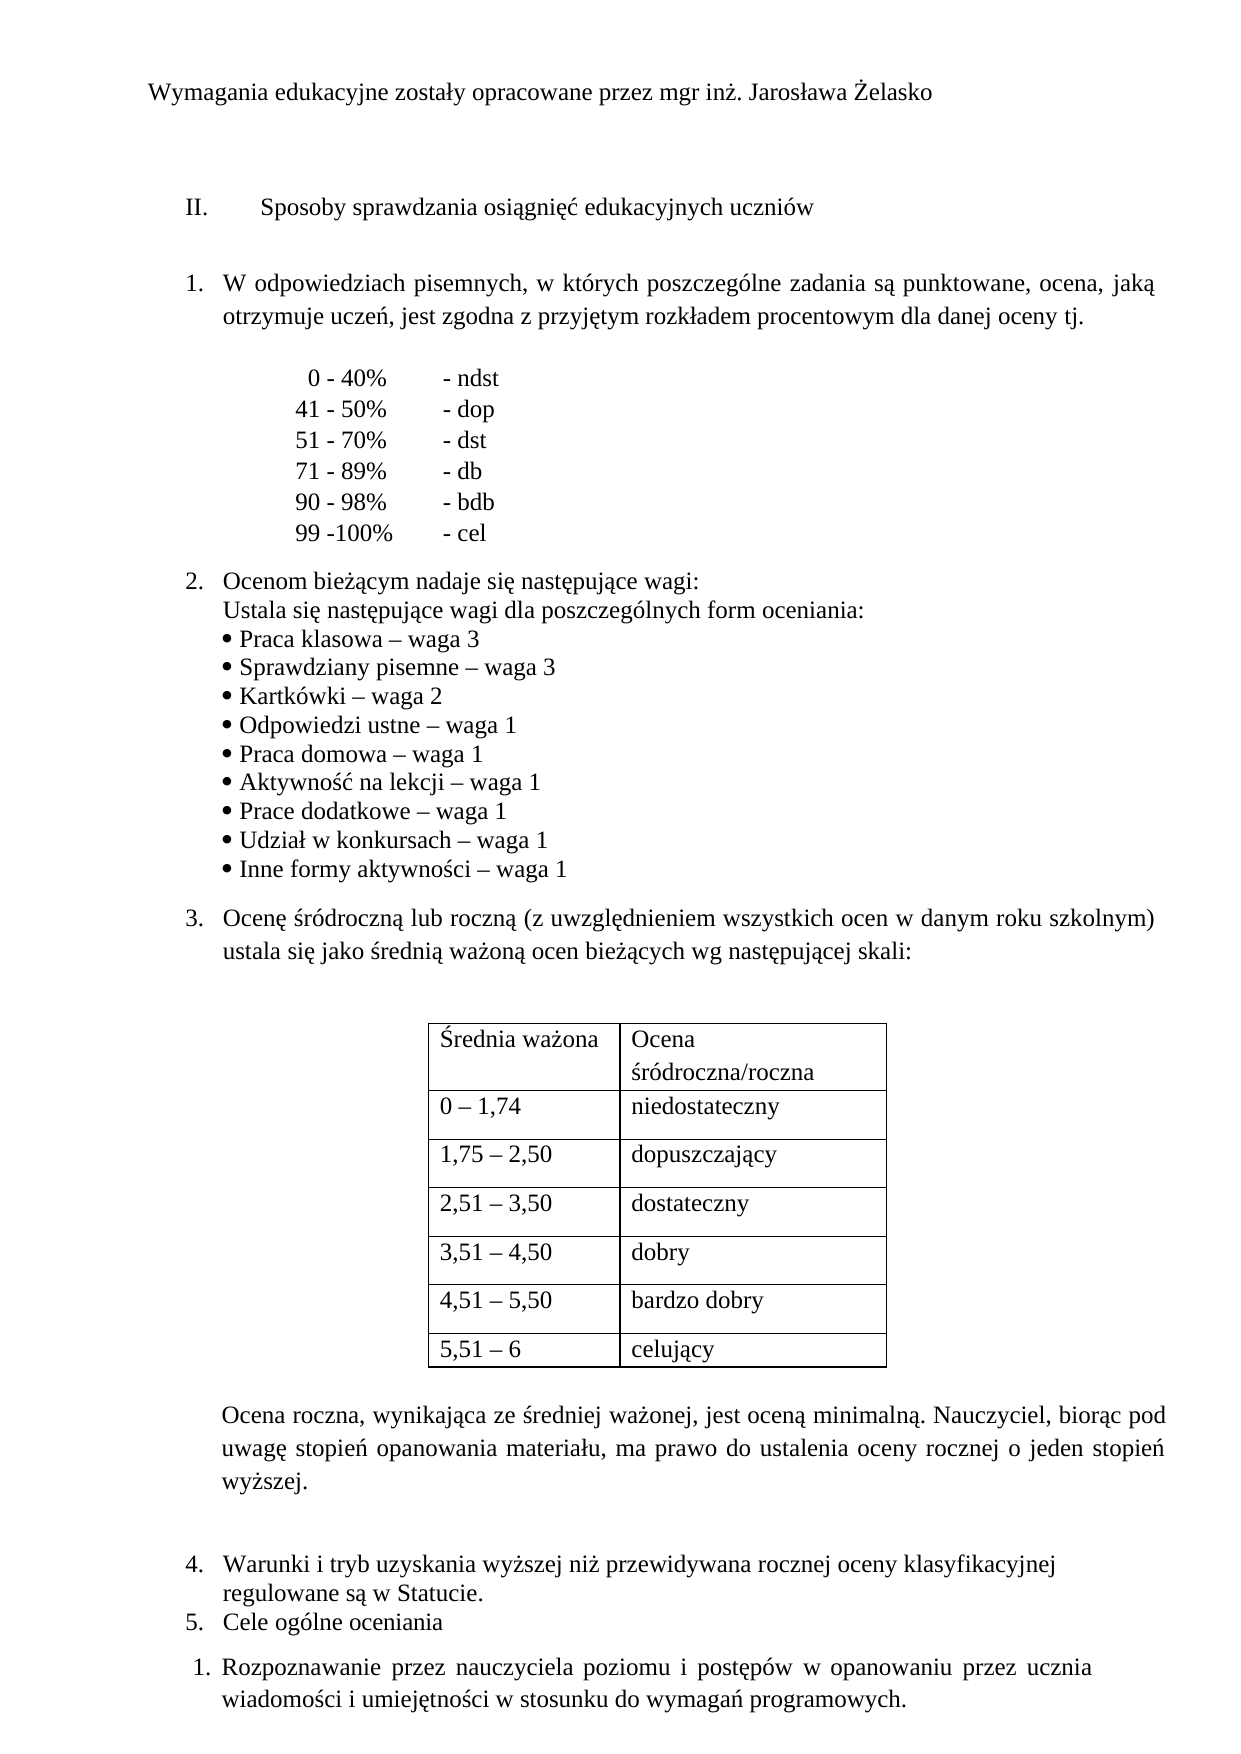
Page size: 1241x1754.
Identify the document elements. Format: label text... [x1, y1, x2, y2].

table_cell 2,51 – 3,50 [429, 1188, 619, 1236]
text Kartkówki – waga 2 [223, 681, 1166, 710]
text Prace dodatkowe – waga 1 [223, 796, 1166, 825]
text Praca klasowa – waga 3 [223, 624, 1166, 652]
table_cell 3,51 – 4,50 [429, 1237, 619, 1284]
table_cell 4,51 – 5,50 [429, 1285, 619, 1333]
table_cell dostateczny [621, 1188, 886, 1236]
list Warunki i tryb uzyskania wyższej niż przewidywana rocznej oceny klasyfikacyjnej regulowane są w Statucie. [185, 1549, 1166, 1607]
list W odpowiedziach pisemnych, w których poszczególne zadania są punktowane, ocena, jaką otrzymuje uczeń, jest zgodna z przyjętym rozkładem procentowym dla danej oceny tj. [185, 268, 1154, 330]
table_cell 1,75 – 2,50 [429, 1140, 619, 1187]
table_header Średnia ważona [429, 1024, 619, 1090]
table_cell bardzo dobry [621, 1285, 886, 1333]
text Praca domowa – waga 1 [223, 739, 1166, 767]
text Udział w konkursach – waga 1 [223, 825, 1166, 854]
list Ocena roczna, wynikająca ze średniej ważonej, jest oceną minimalną. Nauczyciel, biorąc pod uwagę stopień opanowania materiału, ma prawo do ustalenia oceny rocznej o jeden stopień wyższej. [221, 1400, 1166, 1495]
table_cell dopuszczający [621, 1140, 886, 1187]
table_cell celujący [621, 1334, 886, 1366]
table_cell dobry [621, 1237, 886, 1284]
text Ustala się następujące wagi dla poszczególnych form oceniania: [223, 595, 1166, 624]
text 0 - 40% - ndst 41 - 50% - dop 51 - 70% - dst 71 - 89% - db 90 - 98% - bdb 99 -100% - cel [295, 363, 1166, 547]
text Aktywność na lekcji – waga 1 [223, 767, 1166, 796]
subtitle Cele ogólne oceniania [185, 1607, 1166, 1635]
table_cell niedostateczny [621, 1091, 886, 1138]
text Wymagania edukacyjne zostały opracowane przez mgr inż. Jarosława Żelasko [148, 77, 1166, 105]
table_header Ocena śródroczna/roczna [621, 1024, 886, 1090]
list Rozpoznawanie przez nauczyciela poziomu i postępów w opanowaniu przez ucznia wiadomości i umiejętności w stosunku do wymagań programowych. [192, 1652, 1096, 1713]
table_cell 5,51 – 6 [429, 1334, 619, 1366]
text Odpowiedzi ustne – waga 1 [223, 710, 1166, 739]
list Sposoby sprawdzania osiągnięć edukacyjnych uczniów [185, 192, 1166, 220]
table_cell 0 – 1,74 [429, 1091, 619, 1138]
text Sprawdziany pisemne – waga 3 [223, 652, 1166, 681]
list Ocenę śródroczną lub roczną (z uwzględnieniem wszystkich ocen w danym roku szkolnym) ustala się jako średnią ważoną ocen bieżących wg następującej skali: [185, 903, 1155, 965]
list Ocenom bieżącym nadaje się następujące wagi: [185, 566, 1166, 595]
text Inne formy aktywności – waga 1 [223, 854, 1166, 882]
